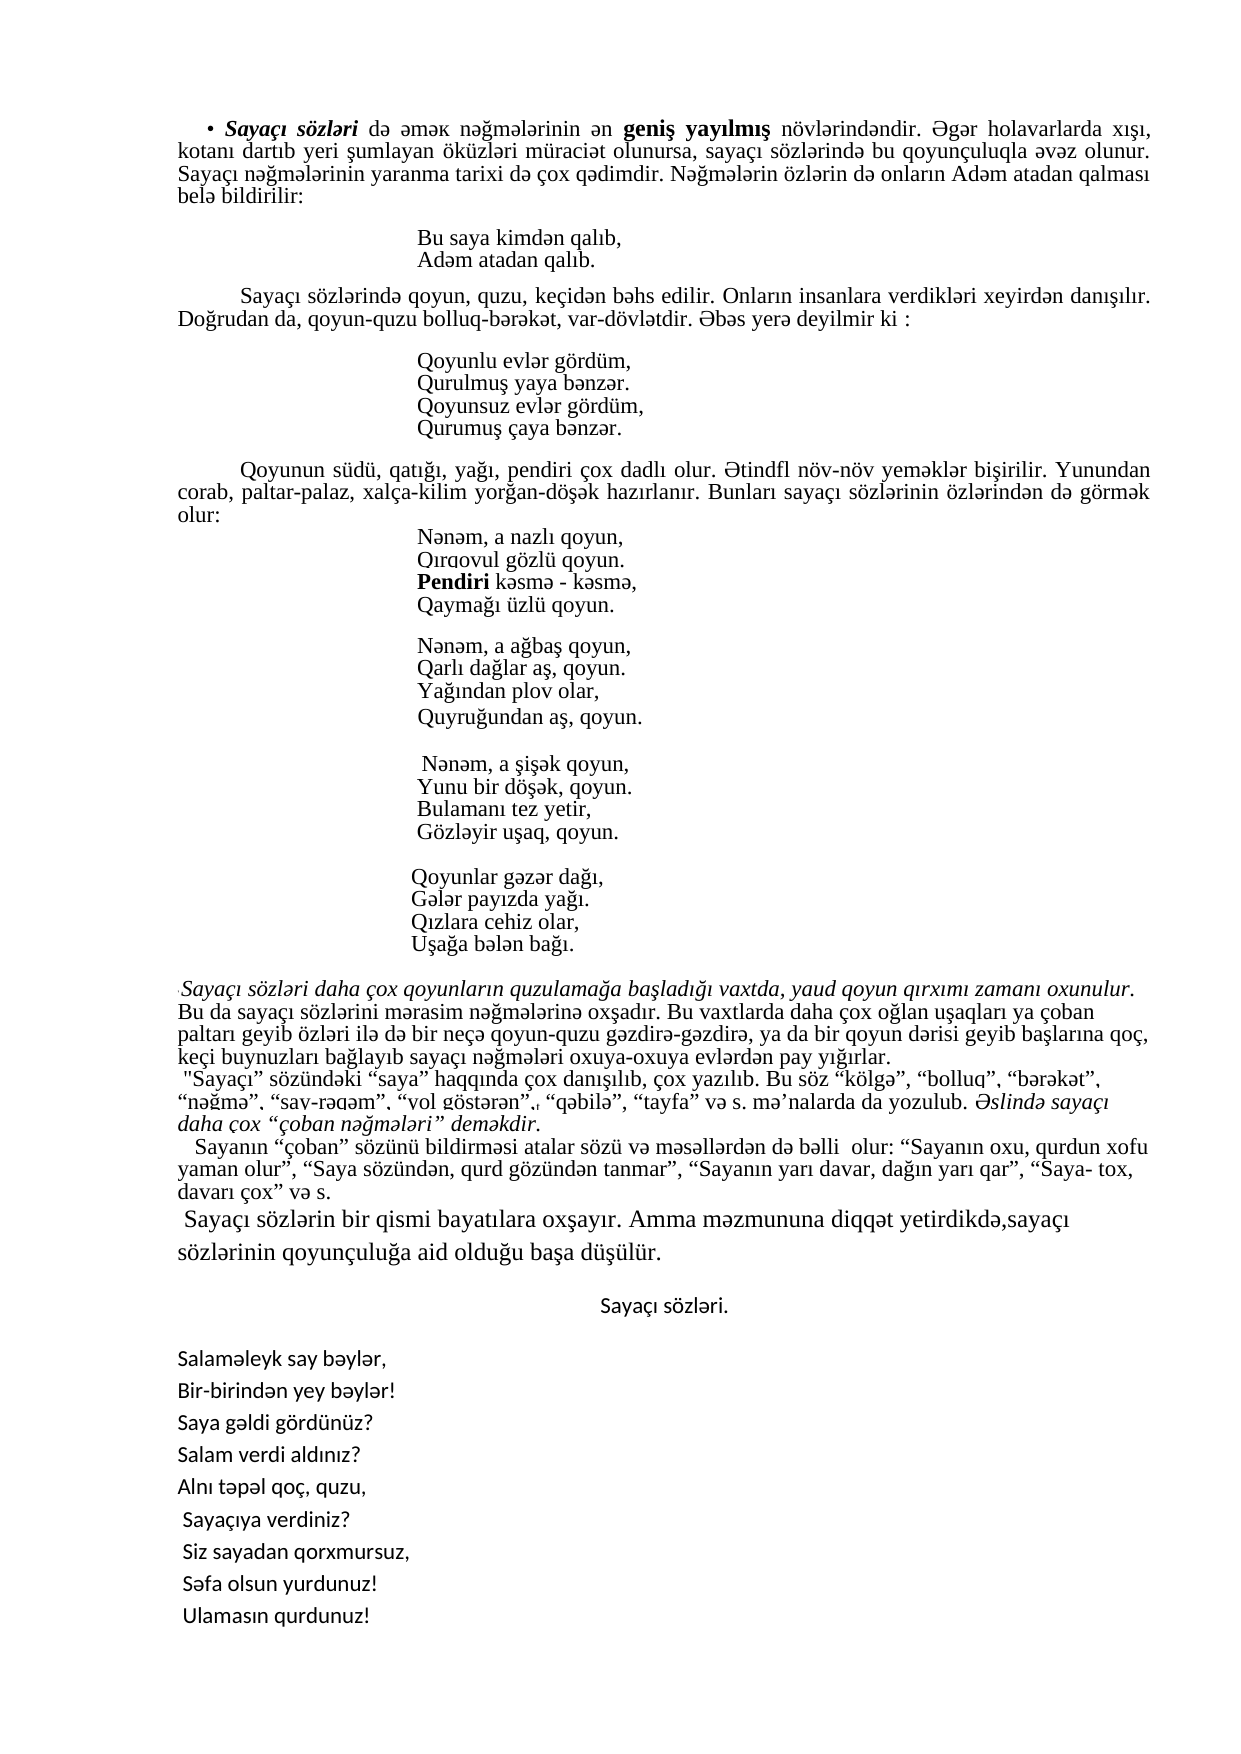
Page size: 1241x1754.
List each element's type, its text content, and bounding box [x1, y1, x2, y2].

text Pendiri kəsmə - kəsmə, [495, 572, 1152, 594]
text Siz sayadan qorxmursuz, [177, 1537, 1152, 1565]
text Bulamanı tez yetir, [371, 799, 1152, 821]
text Nənəm, a nazlı qoyun, [417, 527, 1152, 549]
text Adəm atadan qalıb. [417, 249, 1152, 272]
text Qarlı dağlar aş, qoyun. [417, 658, 1152, 680]
text Qoyunun südü, qatığı, yağı, pendiri çox dadlı olur. Ətindfl növ-növ yeməklər bişirilir. Yunundan corab, paltar-palaz, xalça-kilim yorğan-döşək hazırlanır. Bunları sayaçı sözlərinin özlərindən də görmək olur: [177, 459, 1152, 527]
text Qızlara cehiz olar, [371, 911, 835, 934]
text Salaməleyk say bəylər, [177, 1344, 1152, 1372]
text Qırqovul gözlü qoyun. [417, 549, 1152, 572]
text Yağından plov olar, [417, 680, 1152, 703]
text Ulamasın qurdunuz! [177, 1601, 1152, 1629]
text Qoyunsuz evlər gördüm, [417, 395, 1152, 418]
text Qurumuş çaya bənzər. [417, 418, 1152, 440]
text "Sayaçı” sözündəki “saya” haqqında çox danışılıb, çox yazılıb. Bu söz “kölgə”, “bolluq”, “bərəkət”, “nəğmə”, “say-rəqəm”, “yol göstərən”,t “qəbilə”, “tayfa” və s. mə’nalarda da yozulub. Əslində sayaçı daha çox “çoban nəğmələri” deməkdir. [177, 1069, 1152, 1136]
text Qurulmuş yaya bənzər. [417, 373, 1152, 395]
text Nənəm, a ağbaş qoyun, [417, 635, 1152, 658]
text Nənəm, a şişək qoyun, [371, 754, 1152, 776]
text Saya gəldi gördünüz? [177, 1408, 1152, 1436]
text Sayaçı sözlərində qoyun, quzu, keçidən bəhs edilir. Onların insanlara verdikləri xeyirdən danışılır. Doğrudan da, qoyun-quzu bolluq-bərəkət, var-dövlətdir. Əbəs yerə deyilmir ki : [177, 285, 1152, 331]
text Qoyunlu evlər gördüm, [417, 350, 1152, 373]
text Salam verdi aldınız? [177, 1440, 1152, 1468]
text Quyruğundan aş, qoyun. [177, 703, 1152, 729]
text • Sayaçı sözləri də əməк nəğmələrinin ən geniş yayılmış növlərindəndir. Əgər holavarlarda xışı, kotanı dartıb yeri şumlayan öküzləri müraciət olunursa, sayaçı sözlərində bu qoyunçuluqla əvəz olunur. Sayaçı nəğmələrinin yaranma tarixi də çox qədimdir. Nəğmələrin özlərin də onların Adəm atadan qalması belə bildirilir: [177, 118, 1152, 208]
text Alnı təpəl qoç, quzu, [177, 1472, 1152, 1501]
text Gözləyir uşaq, qoyun. [371, 821, 1152, 844]
text Qoyunlar gəzər dağı, [371, 866, 835, 889]
text Sayaçıya verdiniz? [177, 1505, 1152, 1533]
text Uşağa bələn bağı. [371, 934, 835, 956]
text Sayaçı sözləri. [177, 1291, 1152, 1319]
text Bu saya kimdən qalıb, [570, 227, 1152, 249]
text Qaymağı üzlü qoyun. [417, 594, 1152, 617]
text Bir-birindən yey bəylər! [177, 1376, 1152, 1404]
text ' Sayaçı sözləri daha çox qoyunların quzulamağa başladığı vaxtda, yaud qoyun qırxımı zamanı oxunulur. Bu da sayaçı sözlərini mərasim nəğmələrinə oxşadır. Bu vaxtlarda daha çox oğlan uşaqları ya çoban paltarı geyib özləri ilə də bir neçə qoyun-quzu gəzdirə-gəzdirə, ya da bir qoyun dərisi geyib başlarına qoç, keçi buynuzları bağlayıb sayaçı nəğmələri oxuya-oxuya evlərdən pay yığırlar. [177, 979, 1152, 1069]
text Bu saya kimdən qalıb, [417, 227, 496, 249]
text Gələr payızda yağı. [371, 889, 835, 911]
text Yunu bir döşək, qoyun. [371, 776, 1152, 799]
text Sayaçı sözlərin bir qismi bayatılara oxşayır. Amma məzmununa diqqət yetirdikdə,sayaçı sözlərinin qoyunçuluğa aid olduğu başa düşülür. [177, 1204, 1152, 1266]
text Səfa olsun yurdunuz! [177, 1569, 1152, 1597]
text Sayanın “çoban” sözünü bildirməsi atalar sözü və məsəllərdən də bəlli olur: “Sayanın oxu, qurdun xofu yaman olur”, “Saya sözündən, qurd gözündən tanmar”, “Sayanın yarı davar, dağın yarı qar”, “Saya- tox, davarı çox” və s. [177, 1136, 1152, 1204]
